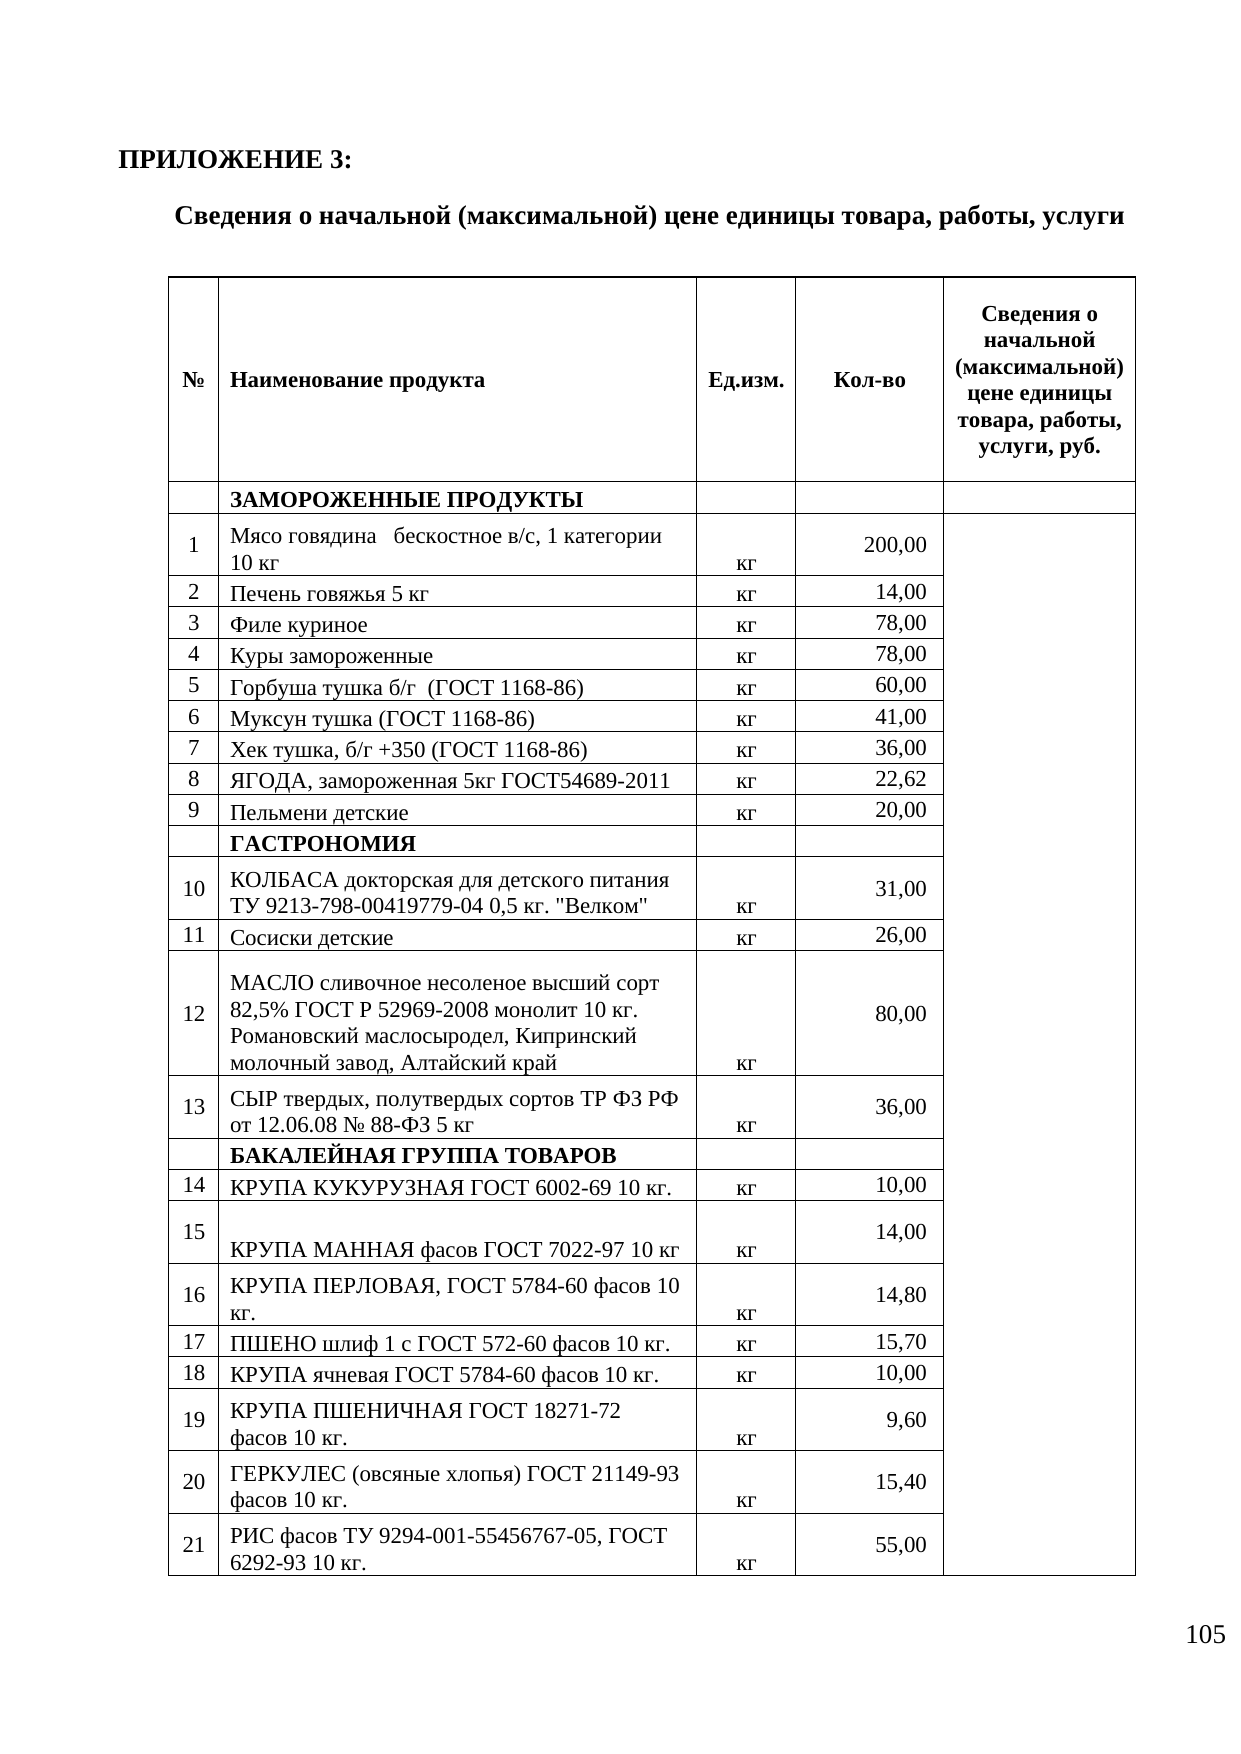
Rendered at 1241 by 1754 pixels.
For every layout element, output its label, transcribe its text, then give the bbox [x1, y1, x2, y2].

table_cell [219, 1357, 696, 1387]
table_cell 60,00 [796, 670, 943, 700]
table_cell Филе куриное [219, 607, 696, 637]
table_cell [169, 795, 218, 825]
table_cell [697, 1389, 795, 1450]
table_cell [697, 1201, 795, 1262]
table_cell Муксун тушка (ГОСТ 1168-86) [219, 701, 696, 731]
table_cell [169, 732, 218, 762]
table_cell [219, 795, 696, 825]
table_cell кг [697, 576, 795, 606]
table_cell 14,00 [796, 576, 943, 606]
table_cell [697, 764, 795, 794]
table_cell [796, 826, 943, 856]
table_cell [944, 482, 1135, 512]
table_cell кг [697, 607, 795, 637]
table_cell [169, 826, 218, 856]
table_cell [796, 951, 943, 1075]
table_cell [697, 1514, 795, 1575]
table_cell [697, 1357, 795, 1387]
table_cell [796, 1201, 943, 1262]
table_cell 1 [169, 514, 218, 575]
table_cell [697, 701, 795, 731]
table_cell [944, 514, 1135, 1575]
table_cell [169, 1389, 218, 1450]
table_header Кол-во [796, 278, 943, 481]
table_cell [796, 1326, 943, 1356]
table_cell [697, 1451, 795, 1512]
table_cell Печень говяжья 5 кг [219, 576, 696, 606]
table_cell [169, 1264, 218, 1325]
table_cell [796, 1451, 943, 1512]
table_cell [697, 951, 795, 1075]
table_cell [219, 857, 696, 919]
table_cell 4 [169, 639, 218, 669]
table_cell 2 [169, 576, 218, 606]
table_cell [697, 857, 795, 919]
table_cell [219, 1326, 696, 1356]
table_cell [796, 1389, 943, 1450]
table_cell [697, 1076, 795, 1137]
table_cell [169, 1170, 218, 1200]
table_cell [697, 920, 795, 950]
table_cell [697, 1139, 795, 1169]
table_header Ед.изм. [697, 278, 795, 481]
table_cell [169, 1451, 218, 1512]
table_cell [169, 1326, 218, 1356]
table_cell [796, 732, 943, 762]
table_header Сведения о начальной (максимальной) цене единицы товара, работы, услуги, руб. [944, 278, 1135, 481]
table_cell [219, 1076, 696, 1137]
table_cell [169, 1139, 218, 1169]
text ПРИЛОЖЕНИЕ 3: [118, 143, 1226, 174]
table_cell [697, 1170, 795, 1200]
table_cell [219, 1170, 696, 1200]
table_cell кг [697, 514, 795, 575]
text Сведения о начальной (максимальной) цене единицы товара, работы, услуги [74, 199, 1226, 230]
table_cell Куры замороженные [219, 639, 696, 669]
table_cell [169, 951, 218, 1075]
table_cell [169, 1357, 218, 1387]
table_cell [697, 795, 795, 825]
table_cell 200,00 [796, 514, 943, 575]
table_cell Мясо говядина бескостное в/с, 1 категории 10 кг [219, 514, 696, 575]
table_cell кг [697, 670, 795, 700]
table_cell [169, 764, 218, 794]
table_cell 6 [169, 701, 218, 731]
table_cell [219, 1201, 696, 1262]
table_cell 78,00 [796, 639, 943, 669]
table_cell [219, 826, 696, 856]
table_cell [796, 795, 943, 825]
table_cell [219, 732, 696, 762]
table_cell кг [697, 639, 795, 669]
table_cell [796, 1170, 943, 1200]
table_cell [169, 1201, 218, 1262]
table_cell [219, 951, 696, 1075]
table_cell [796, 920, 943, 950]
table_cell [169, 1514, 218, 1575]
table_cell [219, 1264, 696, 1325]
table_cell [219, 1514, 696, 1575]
table_cell 78,00 [796, 607, 943, 637]
table_cell 5 [169, 670, 218, 700]
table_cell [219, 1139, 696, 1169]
table_header № [169, 278, 218, 481]
table_header Наименование продукта [219, 278, 696, 481]
table_cell [169, 482, 218, 512]
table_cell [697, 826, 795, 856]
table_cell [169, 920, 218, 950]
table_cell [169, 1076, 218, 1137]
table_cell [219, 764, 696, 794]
table_cell ЗАМОРОЖЕННЫЕ ПРОДУКТЫ [219, 482, 696, 512]
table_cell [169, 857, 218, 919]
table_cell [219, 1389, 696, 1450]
table_cell [796, 482, 943, 512]
table_cell Горбуша тушка б/г (ГОСТ 1168-86) [219, 670, 696, 700]
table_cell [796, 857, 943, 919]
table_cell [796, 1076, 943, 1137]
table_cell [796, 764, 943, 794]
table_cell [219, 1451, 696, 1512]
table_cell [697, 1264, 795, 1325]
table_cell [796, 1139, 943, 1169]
table_cell [697, 482, 795, 512]
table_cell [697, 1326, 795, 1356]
table_cell 3 [169, 607, 218, 637]
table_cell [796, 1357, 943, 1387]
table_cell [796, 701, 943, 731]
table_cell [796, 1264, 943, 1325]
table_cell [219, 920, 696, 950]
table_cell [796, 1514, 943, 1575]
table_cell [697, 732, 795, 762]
